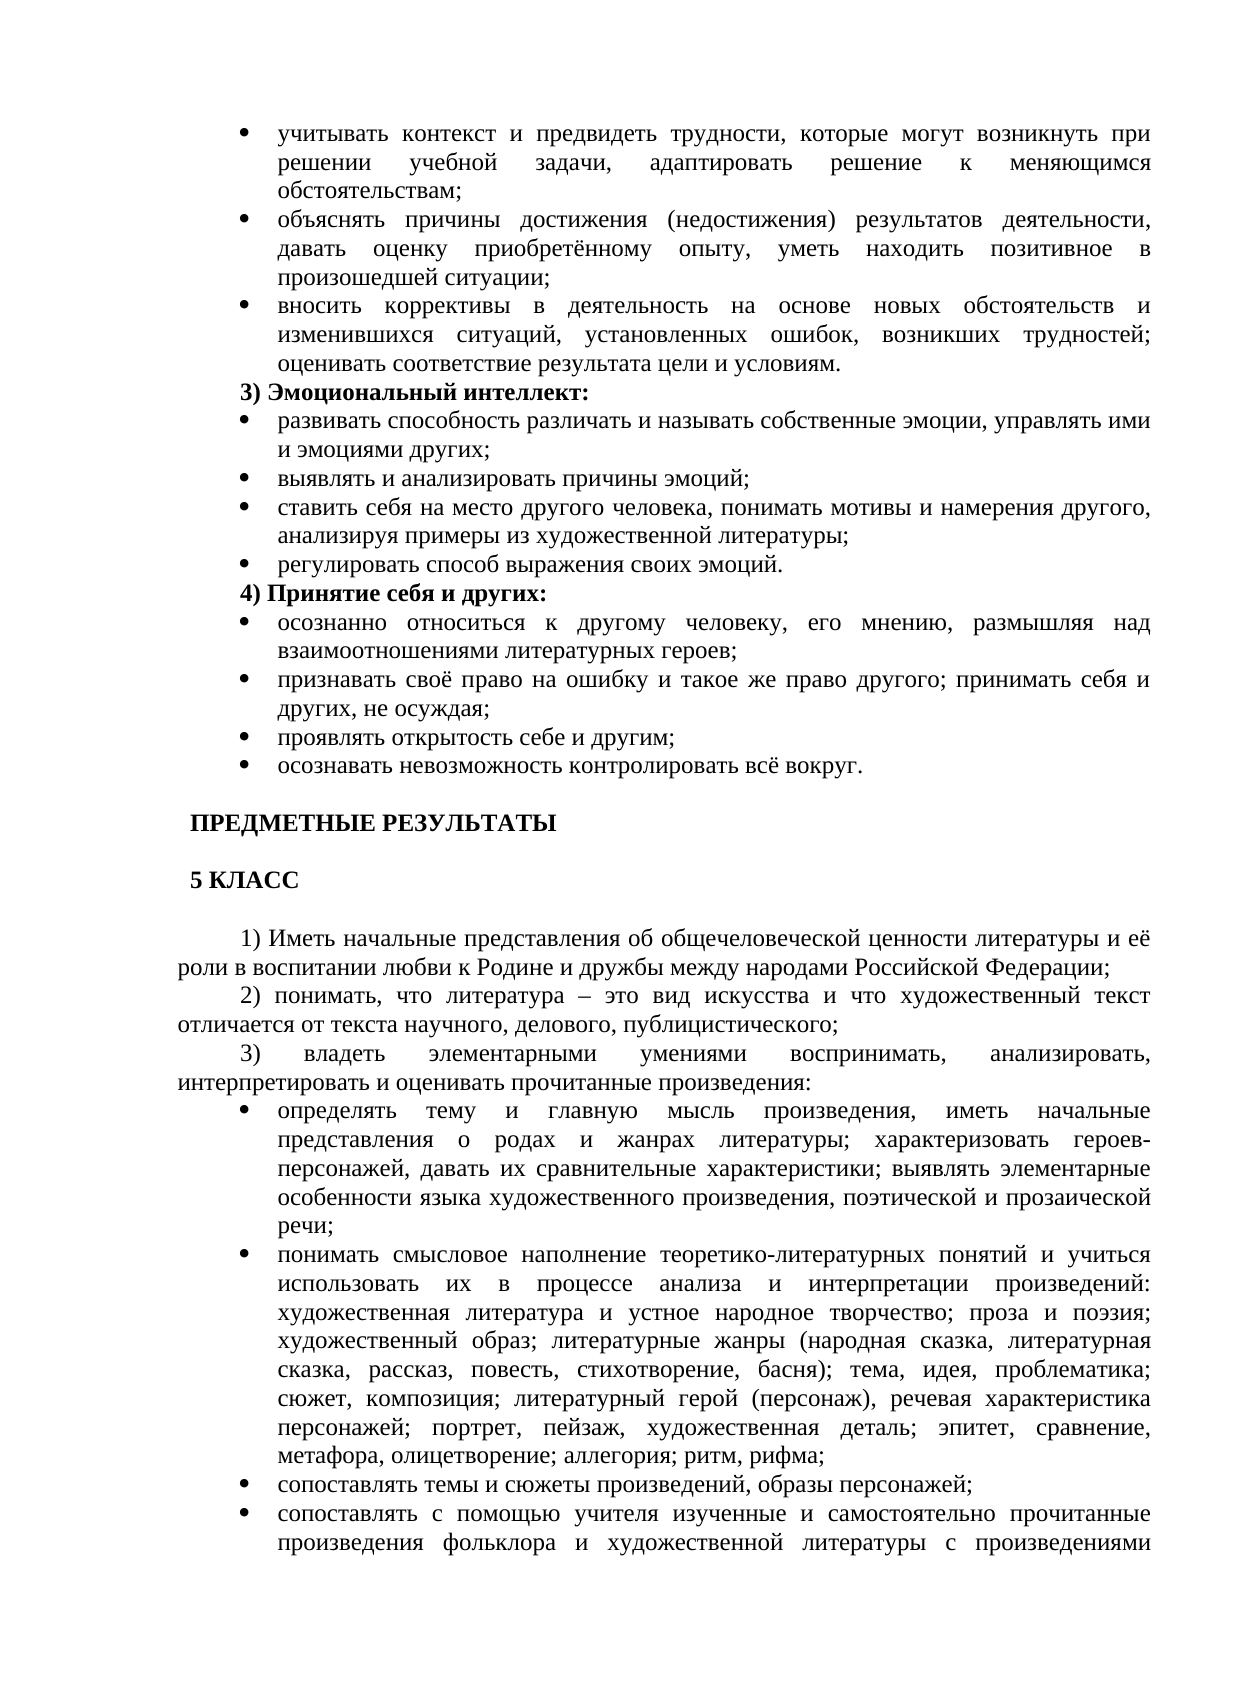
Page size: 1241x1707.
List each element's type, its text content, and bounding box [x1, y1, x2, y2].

list осознанно относиться к другому человеку, его мнению, размышляя над взаимоотношениями литературных героев; [240, 607, 1152, 664]
text 5 КЛАСС [190, 866, 1152, 894]
list проявлять открытость себе и другим; [240, 722, 1152, 751]
list регулировать способ выражения своих эмоций. [240, 549, 1152, 578]
list определять тему и главную мысль произведения, иметь начальные представления о родах и жанрах литературы; характеризовать героев-персонажей, давать их сравнительные характеристики; выявлять элементарные особенности языка художественного произведения, поэтической и прозаической речи; [240, 1096, 1152, 1239]
list признавать своё право на ошибку и такое же право другого; принимать себя и других, не осуждая; [240, 664, 1152, 722]
text 1) Иметь начальные представления об общечеловеческой ценности литературы и её роли в воспитании любви к Родине и дружбы между народами Российской Федерации; [177, 923, 1152, 981]
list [240, 1498, 1152, 1556]
list сопоставлять темы и сюжеты произведений, образы персонажей; [240, 1469, 1152, 1498]
list осознавать невозможность контролировать всё вокруг. [240, 751, 1152, 779]
text 3) Эмоциональный интеллект: [177, 377, 1152, 406]
list учитывать контекст и предвидеть трудности, которые могут возникнуть при решении учебной задачи, адаптировать решение к меняющимся обстоятельствам; [240, 118, 1152, 204]
list вносить коррективы в деятельность на основе новых обстоятельств и изменившихся ситуаций, установленных ошибок, возникших трудностей; оценивать соответствие результата цели и условиям. [240, 291, 1152, 377]
text 3) владеть элементарными умениями воспринимать, анализировать, интерпретировать и оценивать прочитанные произведения: [177, 1038, 1152, 1096]
list выявлять и анализировать причины эмоций; [240, 463, 1152, 492]
list развивать способность различать и называть собственные эмоции, управлять ими и эмоциями других; [240, 406, 1152, 463]
text 4) Принятие себя и других: [177, 578, 1152, 607]
text ПРЕДМЕТНЫЕ РЕЗУЛЬТАТЫ [190, 808, 1152, 837]
text 2) понимать, что литература – это вид искусства и что художественный текст отличается от текста научного, делового, публицистического; [177, 981, 1152, 1038]
list понимать смысловое наполнение теоретико-литературных понятий и учиться использовать их в процессе анализа и интерпретации произведений: художественная литература и устное народное творчество; проза и поэзия; художественный образ; литературные жанры (народная сказка, литературная сказка, рассказ, повесть, стихотворение, басня); тема, идея, проблематика; сюжет, композиция; литературный герой (персонаж), речевая характеристика персонажей; портрет, пейзаж, художественная деталь; эпитет, сравнение, метафора, олицетворение; аллегория; ритм, рифма; [240, 1239, 1152, 1469]
list ставить себя на место другого человека, понимать мотивы и намерения другого, анализируя примеры из художественной литературы; [240, 492, 1152, 549]
list объяснять причины достижения (недостижения) результатов деятельности, давать оценку приобретённому опыту, уметь находить позитивное в произошедшей ситуации; [240, 204, 1152, 291]
